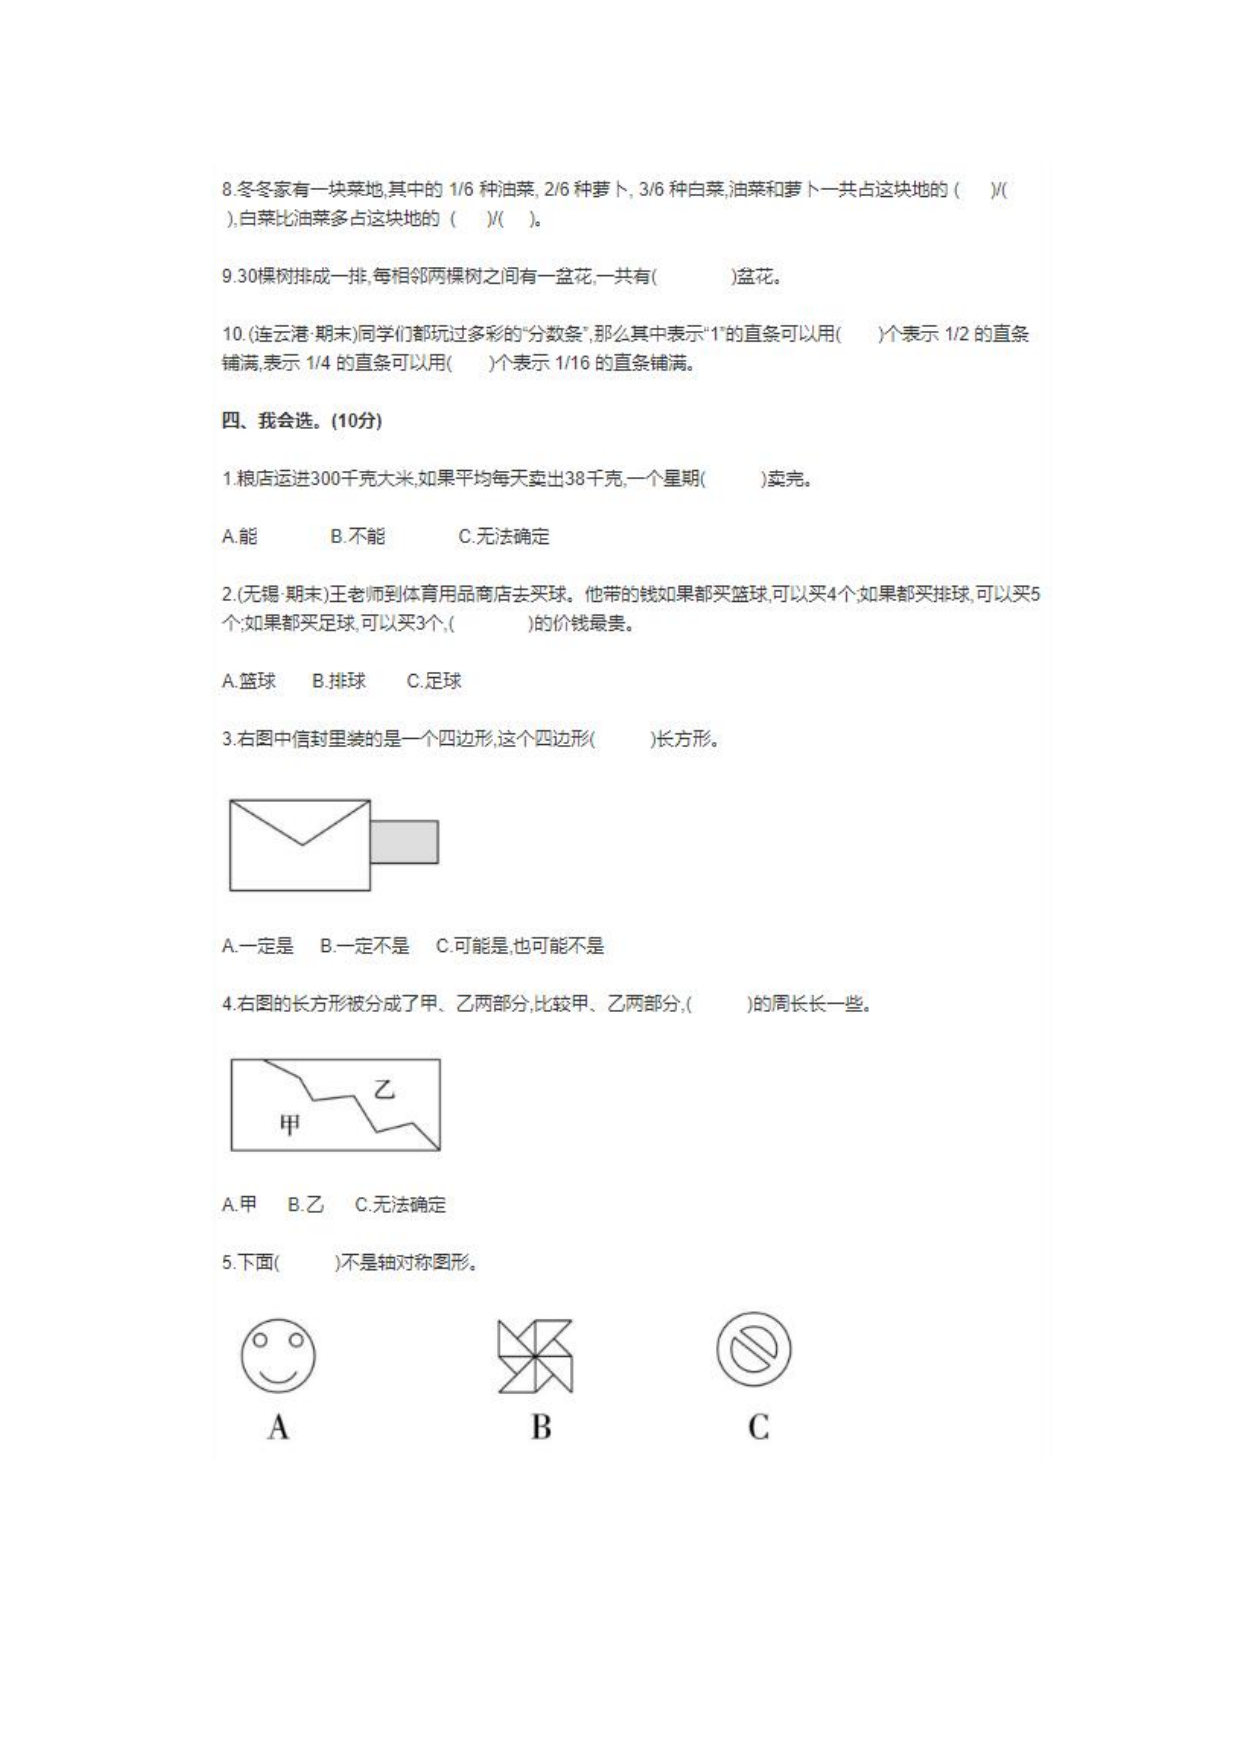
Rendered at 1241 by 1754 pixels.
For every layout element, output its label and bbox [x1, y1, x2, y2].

picture [187, 162, 1053, 1461]
